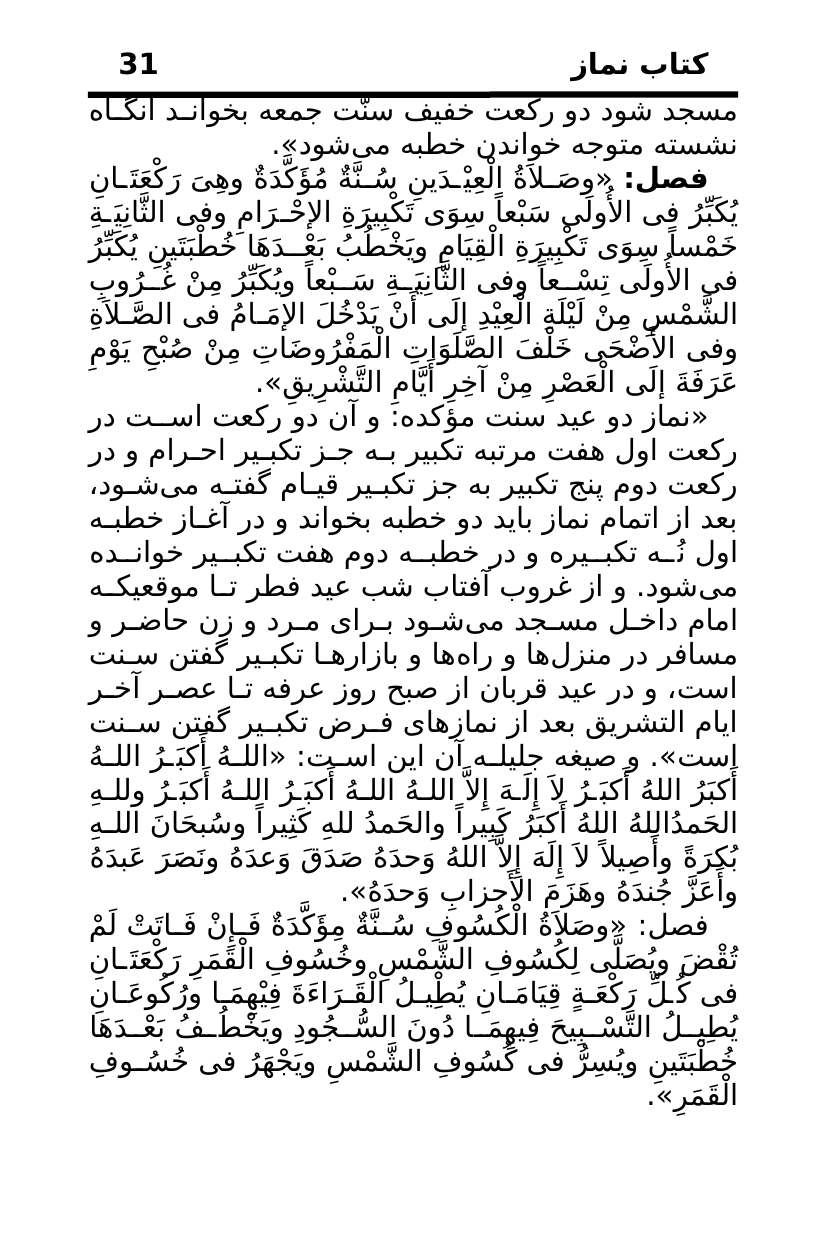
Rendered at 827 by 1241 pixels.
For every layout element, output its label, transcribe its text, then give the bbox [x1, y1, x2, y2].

text فصل: «وصَلاَةُ الْعِيْدَينِ سُنَّةٌ مُؤَکَّدَةٌ وهِیَ رَکْعَتَانِ يُکَبِّرُ فی الأُولَی سَبْعاً سِوَی تَکْبِيرَةِ الإحْرَامِ وفی الثَّانِيَةِ خَمْساً سِوَی تَکْبِيرَةِ الْقِيَامِ ويَخْطُبُ بَعْدَهَا خُطْبَتَينِ يُکَبِّرُ فی الأُولَی تِسْعاً وفی الثَّانِيَةِ سَبْعاً ويُکَبِّرُ مِنْ غُرُوبِ الشَّمْسِ مِنْ لَيْلَةِ الْعِيْدِ إلَی أَنْ يَدْخُلَ الإمَامُ فی الصَّلاَةِ وفی الأَضْحَی خَلْفَ الصَّلَوَاتِ الْمَفْرُوضَاتِ مِنْ صُبْحِ يَوْمِ عَرَفَةَ إلَی الْعَصْرِ مِنْ آخِرِ أَيَّامِ التَّشْرِيقِ». [89, 162, 738, 399]
text فصل: «وصَلاَةُ الْکُسُوفِ سُنَّةٌ مِؤَکَّدَةٌ فَإِنْ فَاتَتْ لَمْ تُقْضَ ويُصَلَّی لِکُسُوفِ الشَّمْسِ وخُسُوفِ الْقَمَرِ رَکْعَتَانِ فی کُلِّ رَکْعَةٍ قِيَامَانِ يُطِْيلُ الْقَرَاءَةَ فِيْهِمَا ورُکُوعَانِ يُطِيلُ التَّسْبِيحَ فِيهِمَا دُونَ السُّجُودِ ويَخْطُفُ بَعْدَهَا خُطْبَتَينِ ويُسِرُّ فی کُسُوفِ الشَّمْسِ ويَجْهَرُ فی خُسُوفِ الْقَمَرِ». [89, 909, 738, 1112]
text «نماز دو عید سنت مؤکده: و آن دو رکعت است در رکعت اول هفت مرتبه تکبیر به جز تکبیر احرام و در رکعت دوم پنج تکبیر به جز تکبیر قیام گفته می‌شود، بعد از اتمام نماز باید دو خطبه بخواند و در آغاز خطبه اول نُه تکبیره و در خطبه دوم هفت تکبیر خوانده می‌شود. و از غروب آفتاب شب عید فطر تا موقعیکه امام داخل مسجد می‌شود برای مرد و زن حاضر و مسافر در منزل‌ها و راه‌ها و بازارها تکبیر گفتن سنت است، و در عید قربان از صبح روز عرفه تا عصر آخر ایام التشریق بعد از نمازهای فرض تکبیر گفتن سنت است». و صیغه جلیله آن این است: «اللهُ أَکبَرُ اللهُ أَکبَرُ اللهُ أَکبَرُ لاَ إِلَهَ إِلاَّ اللهُ اللهُ أَکبَرُ اللهُ أَکبَرُ وللهِ الحَمدُاللهُ اللهُ أَکبَرُ کَبِیراً والحَمدُ للهِ کَثِیراً وسُبحَانَ اللهِ بُکرَةً وأَصِیلاً لاَ إِلَهَ إِلاَّ اللهُ وَحدَهُ صَدَقَ وَعدَهُ ونَصَرَ عَبدَهُ وأَعَزَّ جُندَهُ وهَزَمَ الأَحزابِ وَحدَهُ». [89, 399, 738, 909]
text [89, 94, 738, 162]
